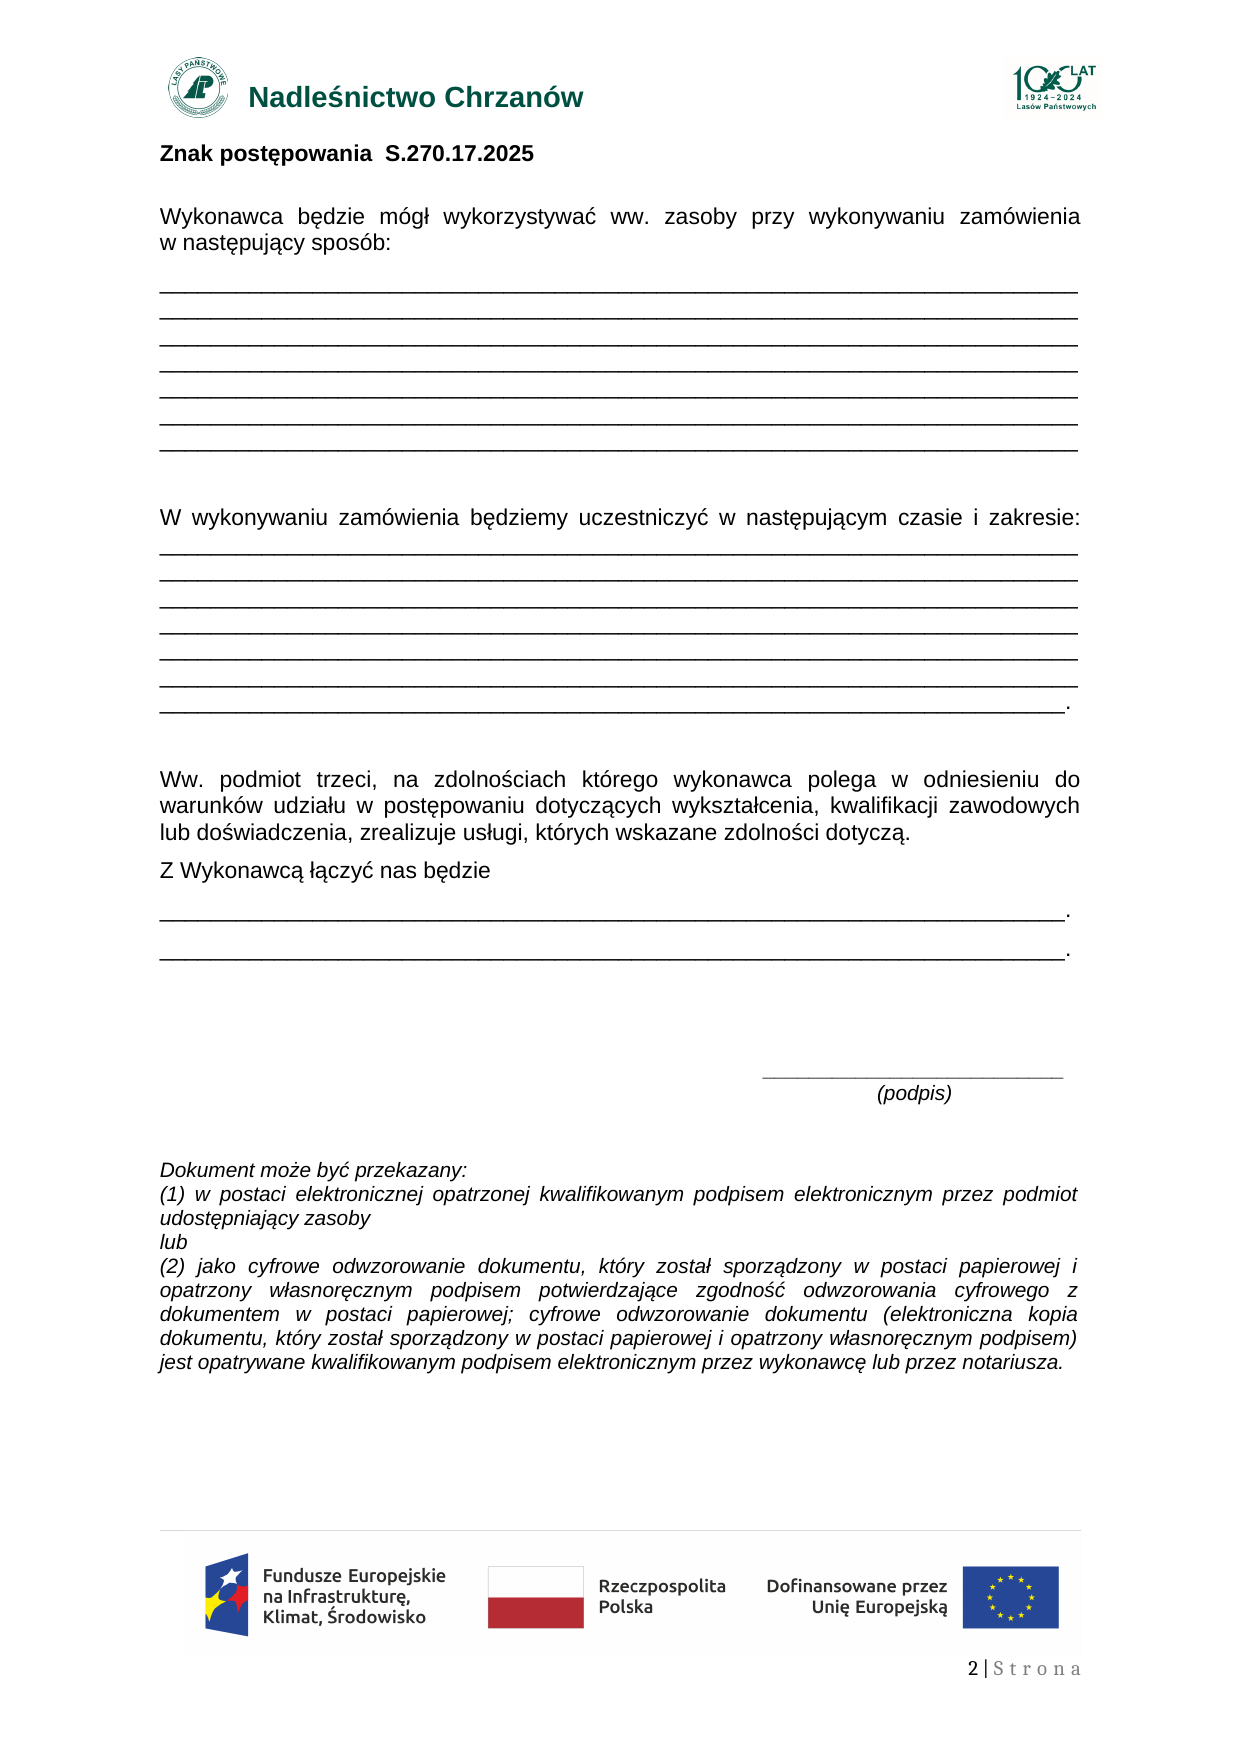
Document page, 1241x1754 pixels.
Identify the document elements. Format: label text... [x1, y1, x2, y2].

text _______________________________________________________________________. [159, 935, 1081, 961]
text W wykonywaniu zamówienia będziemy uczestniczyć w następującym czasie i zakresie: _______________________________________________________________________________________________________________________________________________________________________________________________________________________________________________________________________________________________________________________________________________________________________________________________________________________________________________________________________________________________________________________. [159, 504, 1081, 714]
text __________________________ (podpis) [750, 1056, 1081, 1104]
text Wykonawca będzie mógł wykorzystywać ww. zasoby przy wykonywaniu zamówienia w następujący sposób: [159, 203, 1081, 255]
text Z Wykonawcą łączyć nas będzie [159, 857, 1081, 884]
text Dokument może być przekazany: (1) w postaci elektronicznej opatrzonej kwalifikowanym podpisem elektronicznym przez podmiot udostępniający zasoby lub (2) jako cyfrowe odwzorowanie dokumentu, który został sporządzony w postaci papierowej i opatrzony własnoręcznym podpisem potwierdzające zgodność odwzorowania cyfrowego z dokumentem w postaci papierowej; cyfrowe odwzorowanie dokumentu (elektroniczna kopia dokumentu, który został sporządzony w postaci papierowej i opatrzony własnoręcznym podpisem) jest opatrywane kwalifikowanym podpisem elektronicznym przez wykonawcę lub przez notariusza. [159, 1158, 1081, 1374]
text _______________________________________________________________________. [159, 896, 1081, 923]
picture [1004, 57, 1104, 119]
text ________________________________________________________________________ ________________________________________________________________________________________________________________________________________________________________________________________________________________________________________________________________________________________________________________________________________________________________________________________________________________________________________________ [159, 268, 1081, 452]
text Ww. podmiot trzeci, na zdolnościach którego wykonawca polega w odniesieniu do warunków udziału w postępowaniu dotyczących wykształcenia, kwalifikacji zawodowych lub doświadczenia, zrealizuje usługi, których wskazane zdolności dotyczą. [159, 766, 1081, 845]
picture [184, 1532, 1081, 1657]
